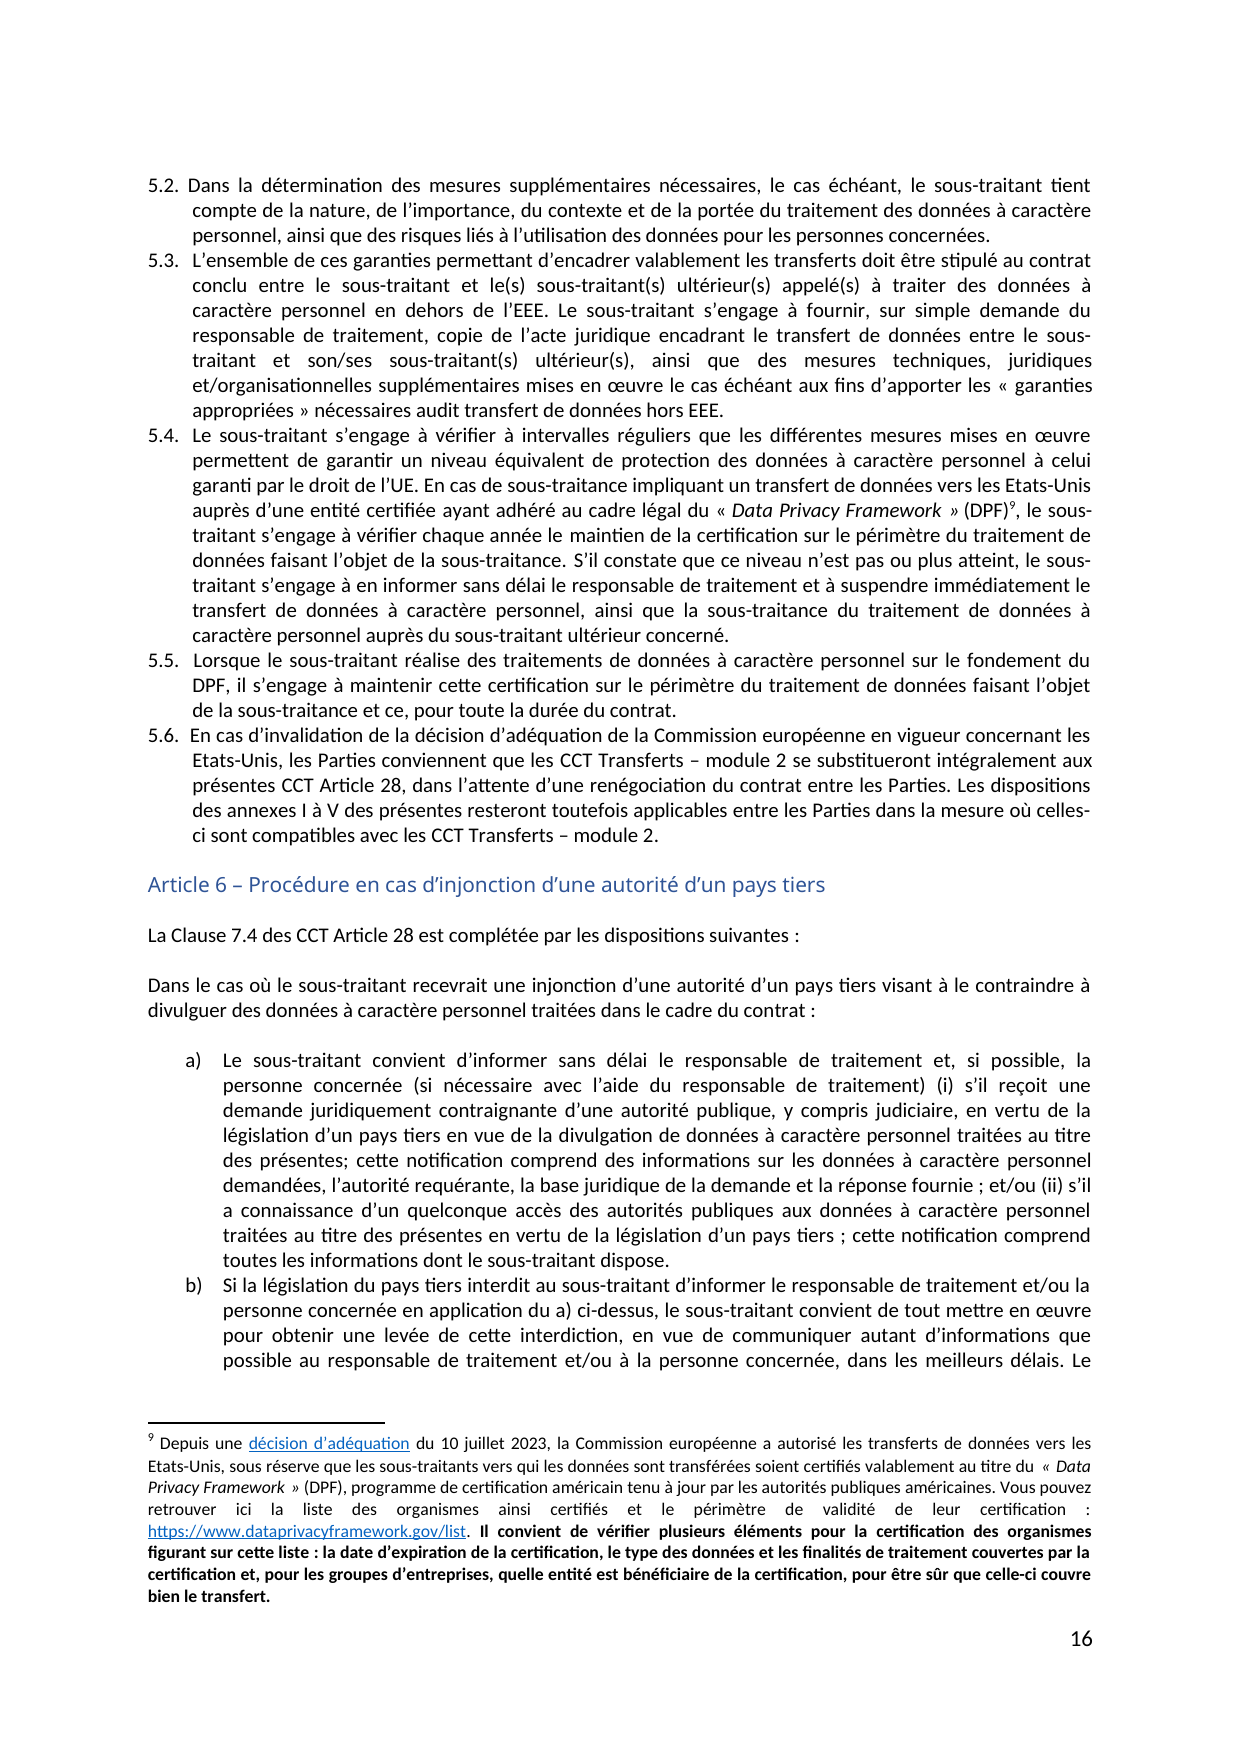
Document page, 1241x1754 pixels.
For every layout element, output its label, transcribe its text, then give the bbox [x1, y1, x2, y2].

list 5.4. Le sous-traitant s’engage à vérifier à intervalles réguliers que les différentes mesures mises en œuvre permettent de garantir un niveau équivalent de protection des données à caractère personnel à celui garanti par le droit de l’UE. En cas de sous-traitance impliquant un transfert de données vers les Etats-Unis auprès d’une entité certifiée ayant adhéré au cadre légal du « Data Privacy Framework » (DPF), le sous-traitant s’engage à vérifier chaque année le maintien de la certification sur le périmètre du traitement de données faisant l’objet de la sous-traitance. S’il constate que ce niveau n’est pas ou plus atteint, le sous-traitant s’engage à en informer sans délai le responsable de traitement et à suspendre immédiatement le transfert de données à caractère personnel, ainsi que la sous-traitance du traitement de données à caractère personnel auprès du sous-traitant ultérieur concerné. [148, 423, 1093, 648]
list Le sous-traitant convient d’informer sans délai le responsable de traitement et, si possible, la personne concernée (si nécessaire avec l’aide du responsable de traitement) (i) s’il reçoit une demande juridiquement contraignante d’une autorité publique, y compris judiciaire, en vertu de la législation d’un pays tiers en vue de la divulgation de données à caractère personnel traitées au titre des présentes; cette notification comprend des informations sur les données à caractère personnel demandées, l’autorité requérante, la base juridique de la demande et la réponse fournie ; et/ou (ii) s’il a connaissance d’un quelconque accès des autorités publiques aux données à caractère personnel traitées au titre des présentes en vertu de la législation d’un pays tiers ; cette notification comprend toutes les informations dont le sous-traitant dispose. [185, 1048, 1093, 1273]
subtitle Article 6 – Procédure en cas d’injonction d’une autorité d’un pays tiers [148, 873, 1093, 898]
list 5.3. L’ensemble de ces garanties permettant d’encadrer valablement les transferts doit être stipulé au contrat conclu entre le sous-traitant et le(s) sous-traitant(s) ultérieur(s) appelé(s) à traiter des données à caractère personnel en dehors de l’EEE. Le sous-traitant s’engage à fournir, sur simple demande du responsable de traitement, copie de l’acte juridique encadrant le transfert de données entre le sous-traitant et son/ses sous-traitant(s) ultérieur(s), ainsi que des mesures techniques, juridiques et/organisationnelles supplémentaires mises en œuvre le cas échéant aux fins d’apporter les « garanties appropriées » nécessaires audit transfert de données hors EEE. [148, 248, 1093, 423]
text La Clause 7.4 des CCT Article 28 est complétée par les dispositions suivantes : [148, 923, 1093, 948]
list 5.2. Dans la détermination des mesures supplémentaires nécessaires, le cas échéant, le sous-traitant tient compte de la nature, de l’importance, du contexte et de la portée du traitement des données à caractère personnel, ainsi que des risques liés à l’utilisation des données pour les personnes concernées. [148, 173, 1093, 248]
list Dans le cas où le sous-traitant recevrait une injonction d’une autorité d’un pays tiers visant à le contraindre à divulguer des données à caractère personnel traitées dans le cadre du contrat : [148, 973, 1093, 1023]
list 5.5. Lorsque le sous-traitant réalise des traitements de données à caractère personnel sur le fondement du DPF, il s’engage à maintenir cette certification sur le périmètre du traitement de données faisant l’objet de la sous-traitance et ce, pour toute la durée du contrat. [148, 648, 1093, 723]
list 5.6. En cas d’invalidation de la décision d’adéquation de la Commission européenne en vigueur concernant les Etats-Unis, les Parties conviennent que les CCT Transferts – module 2 se substitueront intégralement aux présentes CCT Article 28, dans l’attente d’une renégociation du contrat entre les Parties. Les dispositions des annexes I à V des présentes resteront toutefois applicables entre les Parties dans la mesure où celles-ci sont compatibles avec les CCT Transferts – module 2. [148, 723, 1093, 848]
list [185, 1273, 1093, 1373]
